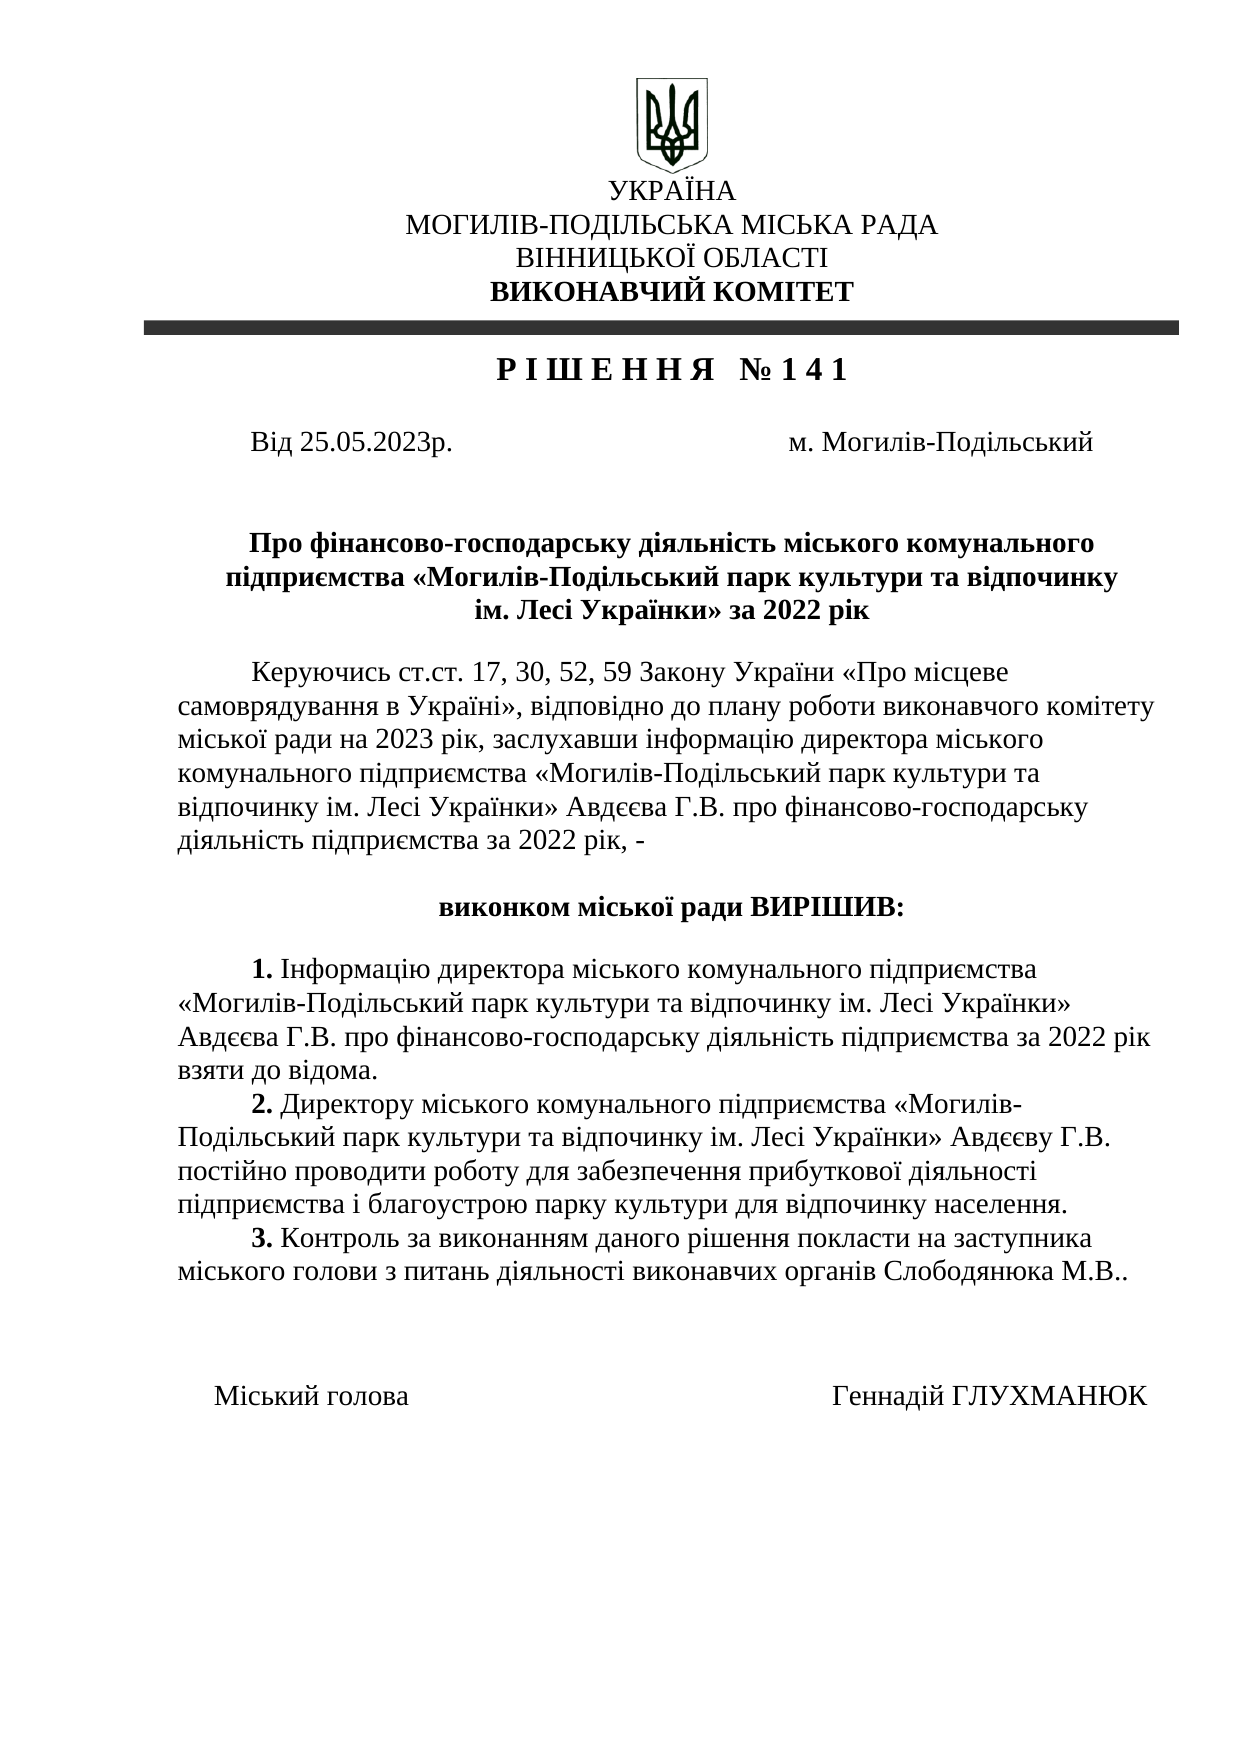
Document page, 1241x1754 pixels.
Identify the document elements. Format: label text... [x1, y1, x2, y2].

text 3. Контроль за виконанням даного рішення покласти на заступника міського голови з питань діяльності виконавчих органів Слободянюка М.В.. [177, 1220, 1167, 1287]
text ВИКОНАВЧИЙ КОМІТЕТ [177, 274, 1167, 307]
text Про фінансово-господарську діяльність міського комунального підприємства «Могилів-Подільський парк культури та відпочинку [177, 525, 1167, 592]
text Від 25.05.2023р. м. Могилів-Подільський [177, 424, 1167, 458]
picture [636, 78, 708, 174]
text Міський голова Геннадій ГЛУХМАНЮК [177, 1378, 1167, 1412]
text ім. Лесі Українки» за 2022 рік [177, 592, 1167, 654]
text УКРАЇНА МОГИЛІВ-ПОДІЛЬСЬКА МІСЬКА РАДА ВІННИЦЬКОЇ ОБЛАСТІ [177, 173, 1167, 274]
text 2. Директору міського комунального підприємства «Могилів-Подільський парк культури та відпочинку ім. Лесі Українки» Авдєєву Г.В. постійно проводити роботу для забезпечення прибуткової діяльності підприємства і благоустрою парку культури для відпочинку населення. [177, 1086, 1167, 1220]
text РІШЕННЯ №141 [177, 335, 1167, 387]
text Керуючись ст.ст. 17, 30, 52, 59 Закону України «Про місцеве самоврядування в Україні», відповідно до плану роботи виконавчого комітету міської ради на 2023 рік, заслухавши інформацію директора міського комунального підприємства «Могилів-Подільський парк культури та відпочинку ім. Лесі Українки» Авдєєва Г.В. про фінансово-господарську діяльність підприємства за 2022 рік, - [177, 654, 1167, 856]
text виконком міської ради ВИРІШИВ: [177, 889, 1167, 923]
text 1. Інформацію директора міського комунального підприємства «Могилів-Подільський парк культури та відпочинку ім. Лесі Українки» Авдєєва Г.В. про фінансово-господарську діяльність підприємства за 2022 рік взяти до відома. [177, 952, 1167, 1086]
